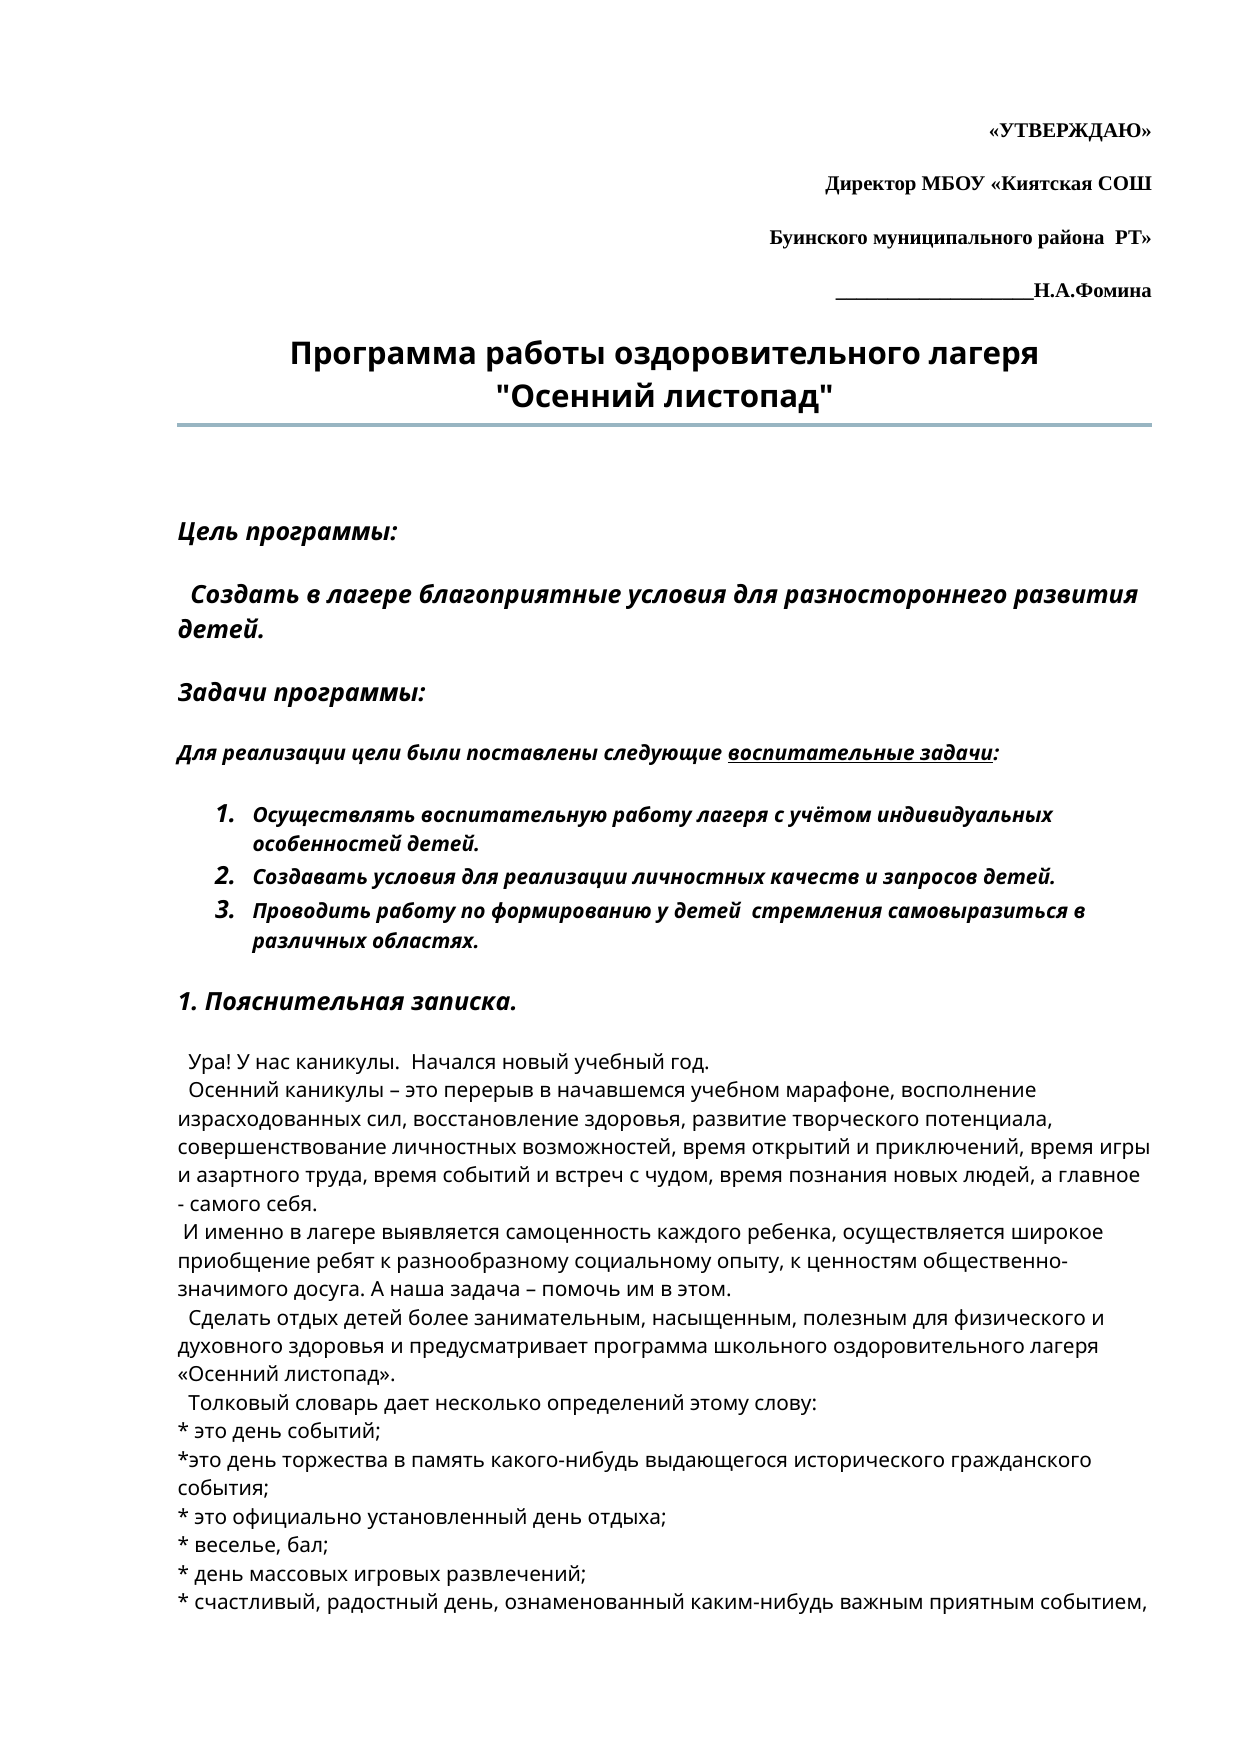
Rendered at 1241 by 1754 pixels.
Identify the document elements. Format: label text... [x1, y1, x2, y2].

list Осуществлять воспитательную работу лагеря с учётом индивидуальных особенностей детей. [215, 795, 1152, 858]
list Создавать условия для реализации личностных качеств и запросов детей. [215, 858, 1152, 892]
text ___________________Н.А.Фомина [177, 278, 1152, 302]
text 1. Пояснительная записка. [177, 983, 1152, 1018]
text Цель программы: [177, 514, 1152, 548]
list Проводить работу по формированию у детей стремления самовыразиться в различных областях. [215, 892, 1152, 954]
text Задачи программы: [177, 674, 1152, 708]
text Директор МБОУ «Киятская СОШ [177, 171, 1152, 195]
text Для реализации цели были поставлены следующие воспитательные задачи: [177, 738, 1152, 766]
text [177, 1047, 1152, 1616]
text «УТВЕРЖДАЮ» [177, 118, 1152, 142]
text Создать в лагере благоприятные условия для разностороннего развития детей. [177, 577, 1152, 645]
text Программа работы оздоровительного лагеря "Осенний листопад" [177, 331, 1152, 423]
text Буинского муниципального района РТ» [177, 224, 1152, 249]
